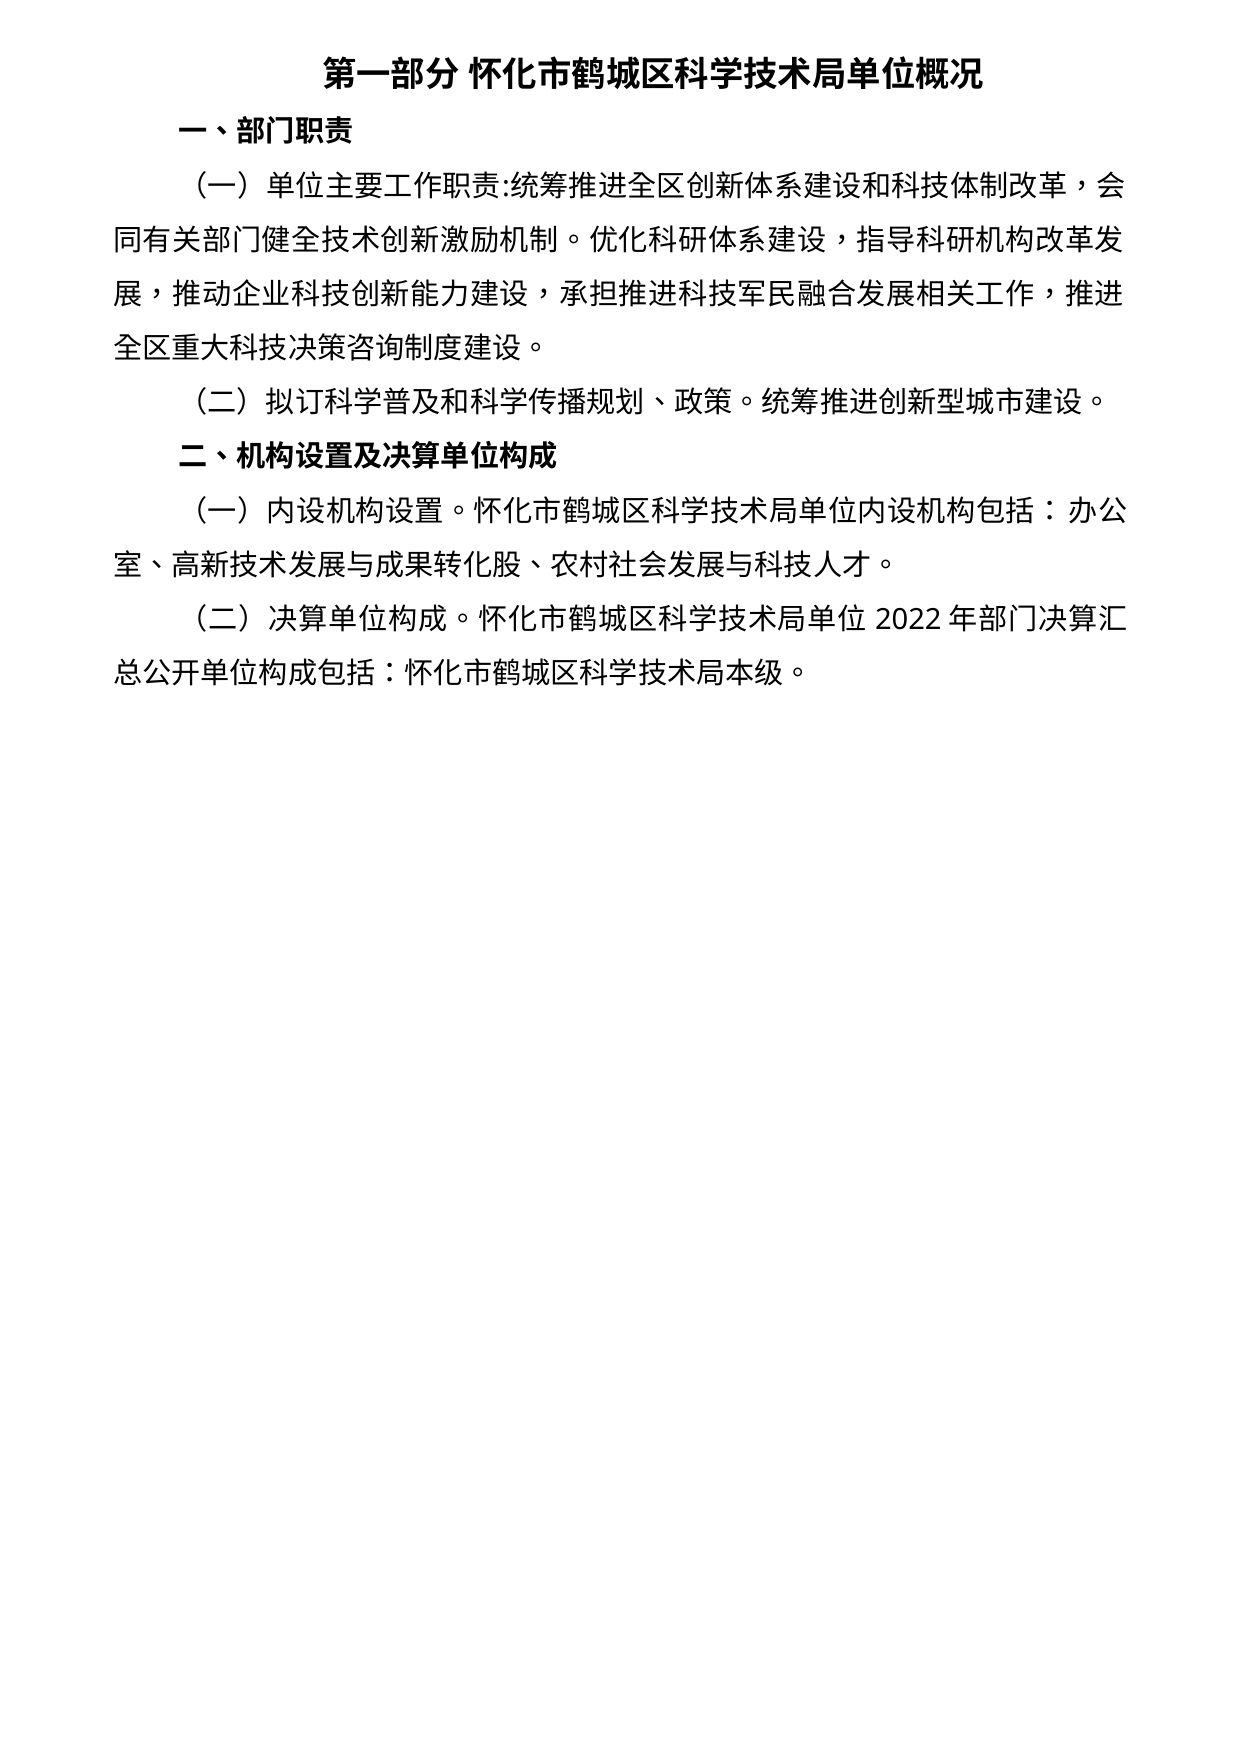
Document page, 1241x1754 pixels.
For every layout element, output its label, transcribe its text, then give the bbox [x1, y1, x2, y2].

text （二）拟订科学普及和科学传播规划、政策。统筹推进创新型城市建设。 [113, 367, 1127, 421]
text 二、机构设置及决算单位构成 [113, 421, 1127, 475]
text （二）决算单位构成。怀化市鹤城区科学技术局单位2022年部门决算汇总公开单位构成包括：怀化市鹤城区科学技术局本级。 [113, 584, 1127, 692]
text （一）内设机构设置。怀化市鹤城区科学技术局单位内设机构包括：办公室、高新技术发展与成果转化股、农村社会发展与科技人才。 [113, 475, 1127, 584]
text （一）单位主要工作职责:统筹推进全区创新体系建设和科技体制改革，会同有关部门健全技术创新激励机制。优化科研体系建设，指导科研机构改革发展，推动企业科技创新能力建设，承担推进科技军民融合发展相关工作，推进全区重大科技决策咨询制度建设。 [113, 150, 1127, 367]
text 一、部门职责 [113, 96, 1127, 150]
text 第一部分 怀化市鹤城区科学技术局单位概况 [113, 42, 1127, 96]
